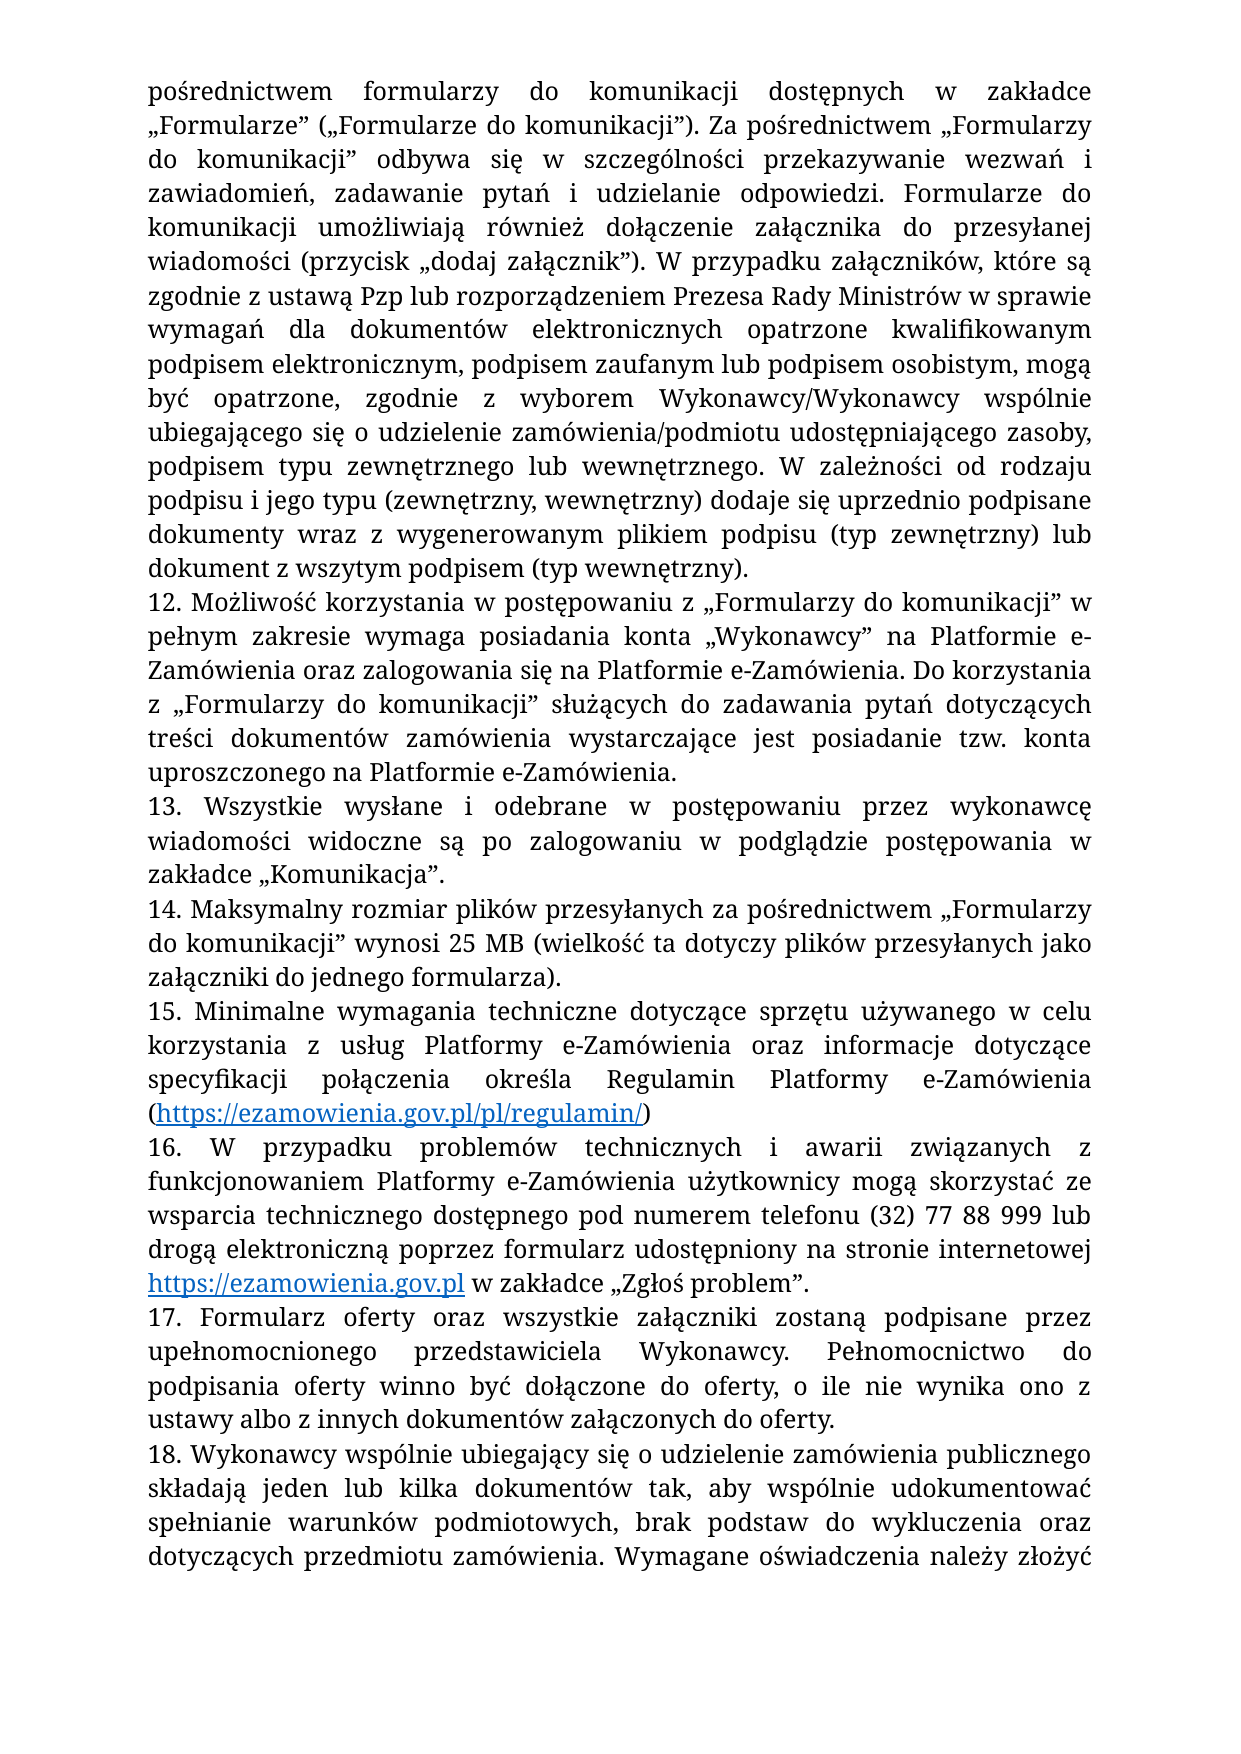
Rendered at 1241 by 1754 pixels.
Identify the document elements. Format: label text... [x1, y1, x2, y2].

text 15. Minimalne wymagania techniczne dotyczące sprzętu używanego w celu korzystania z usług Platformy e-Zamówienia oraz informacje dotyczące specyfikacji połączenia określa Regulamin Platformy e-Zamówienia (https://ezamowienia.gov.pl/pl/regulamin/) [148, 993, 1093, 1130]
text 14. Maksymalny rozmiar plików przesyłanych za pośrednictwem „Formularzy do komunikacji” wynosi 25 MB (wielkość ta dotyczy plików przesyłanych jako załączniki do jednego formularza). [148, 891, 1093, 993]
text 12. Możliwość korzystania w postępowaniu z „Formularzy do komunikacji” w pełnym zakresie wymaga posiadania konta „Wykonawcy” na Platformie e-Zamówienia oraz zalogowania się na Platformie e-Zamówienia. Do korzystania z „Formularzy do komunikacji” służących do zadawania pytań dotyczących treści dokumentów zamówienia wystarczające jest posiadanie tzw. konta uproszczonego na Platformie e-Zamówienia. [148, 585, 1093, 789]
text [148, 74, 1093, 585]
text 16. W przypadku problemów technicznych i awarii związanych z funkcjonowaniem Platformy e-Zamówienia użytkownicy mogą skorzystać ze wsparcia technicznego dostępnego pod numerem telefonu (32) 77 88 999 lub drogą elektroniczną poprzez formularz udostępniony na stronie internetowej https://ezamowienia.gov.pl w zakładce „Zgłoś problem”. [148, 1130, 1093, 1300]
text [148, 1436, 1093, 1572]
text 17. Formularz oferty oraz wszystkie załączniki zostaną podpisane przez upełnomocnionego przedstawiciela Wykonawcy. Pełnomocnictwo do podpisania oferty winno być dołączone do oferty, o ile nie wynika ono z ustawy albo z innych dokumentów załączonych do oferty. [148, 1300, 1093, 1436]
text 13. Wszystkie wysłane i odebrane w postępowaniu przez wykonawcę wiadomości widoczne są po zalogowaniu w podglądzie postępowania w zakładce „Komunikacja”. [148, 789, 1093, 891]
